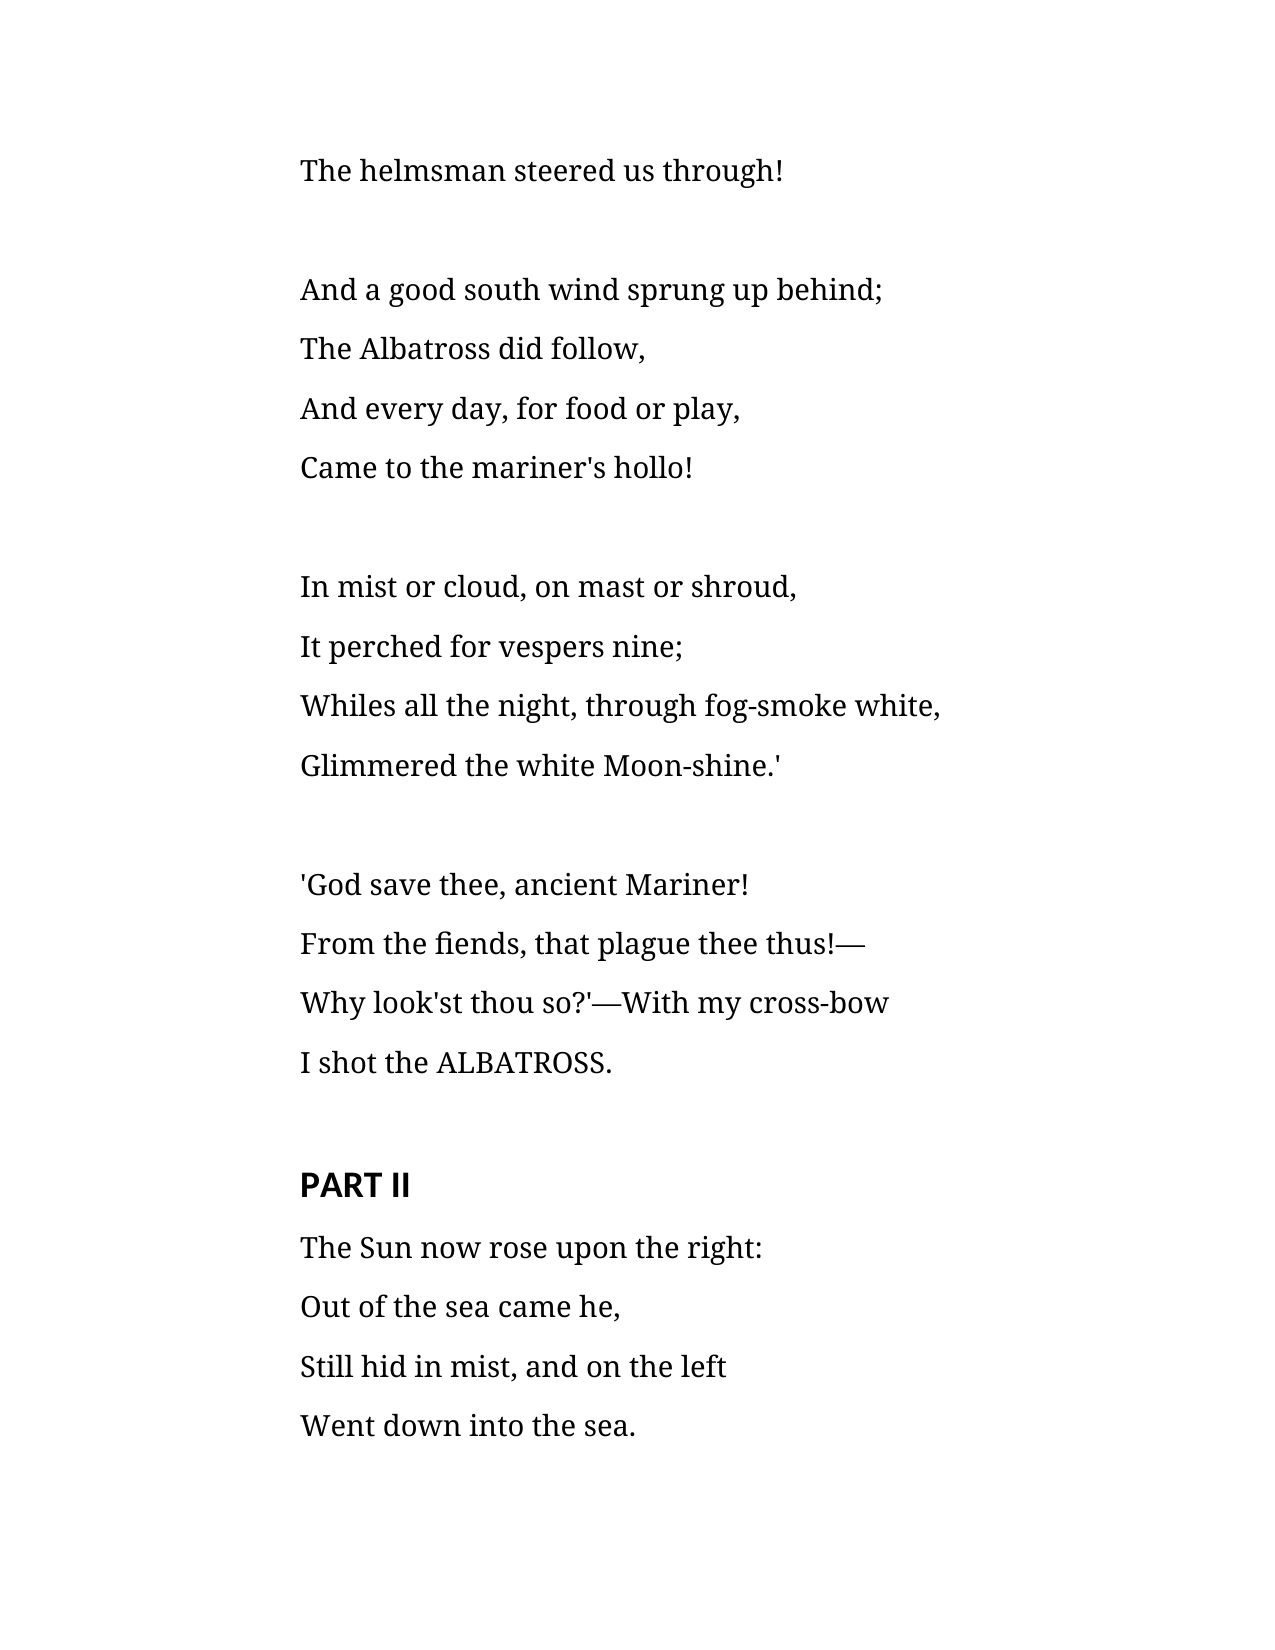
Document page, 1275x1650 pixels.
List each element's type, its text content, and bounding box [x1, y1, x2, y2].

text Came to the mariner's hollo! [300, 447, 975, 487]
text 'God save thee, ancient Mariner! [300, 864, 975, 903]
text I shot the ALBATROSS. [300, 1042, 975, 1082]
text And every day, for food or play, [300, 388, 975, 428]
text And a good south wind sprung up behind; [300, 269, 975, 309]
text It perched for vespers nine; [300, 626, 975, 666]
text The Albatross did follow, [300, 328, 975, 368]
text The Sun now rose upon the right: [300, 1227, 975, 1267]
text Out of the sea came he, [300, 1287, 975, 1326]
text Went down into the sea. [300, 1406, 975, 1445]
text PART II [300, 1161, 975, 1207]
text Still hid in mist, and on the left [300, 1346, 975, 1386]
text Glimmered the white Moon-shine.' [300, 745, 975, 784]
text In mist or cloud, on mast or shroud, [300, 566, 975, 606]
text From the fiends, that plague thee thus!— [300, 923, 975, 963]
text The helmsman steered us through! [300, 150, 975, 190]
text Why look'st thou so?'—With my cross-bow [300, 983, 975, 1022]
text Whiles all the night, through fog-smoke white, [300, 685, 975, 725]
